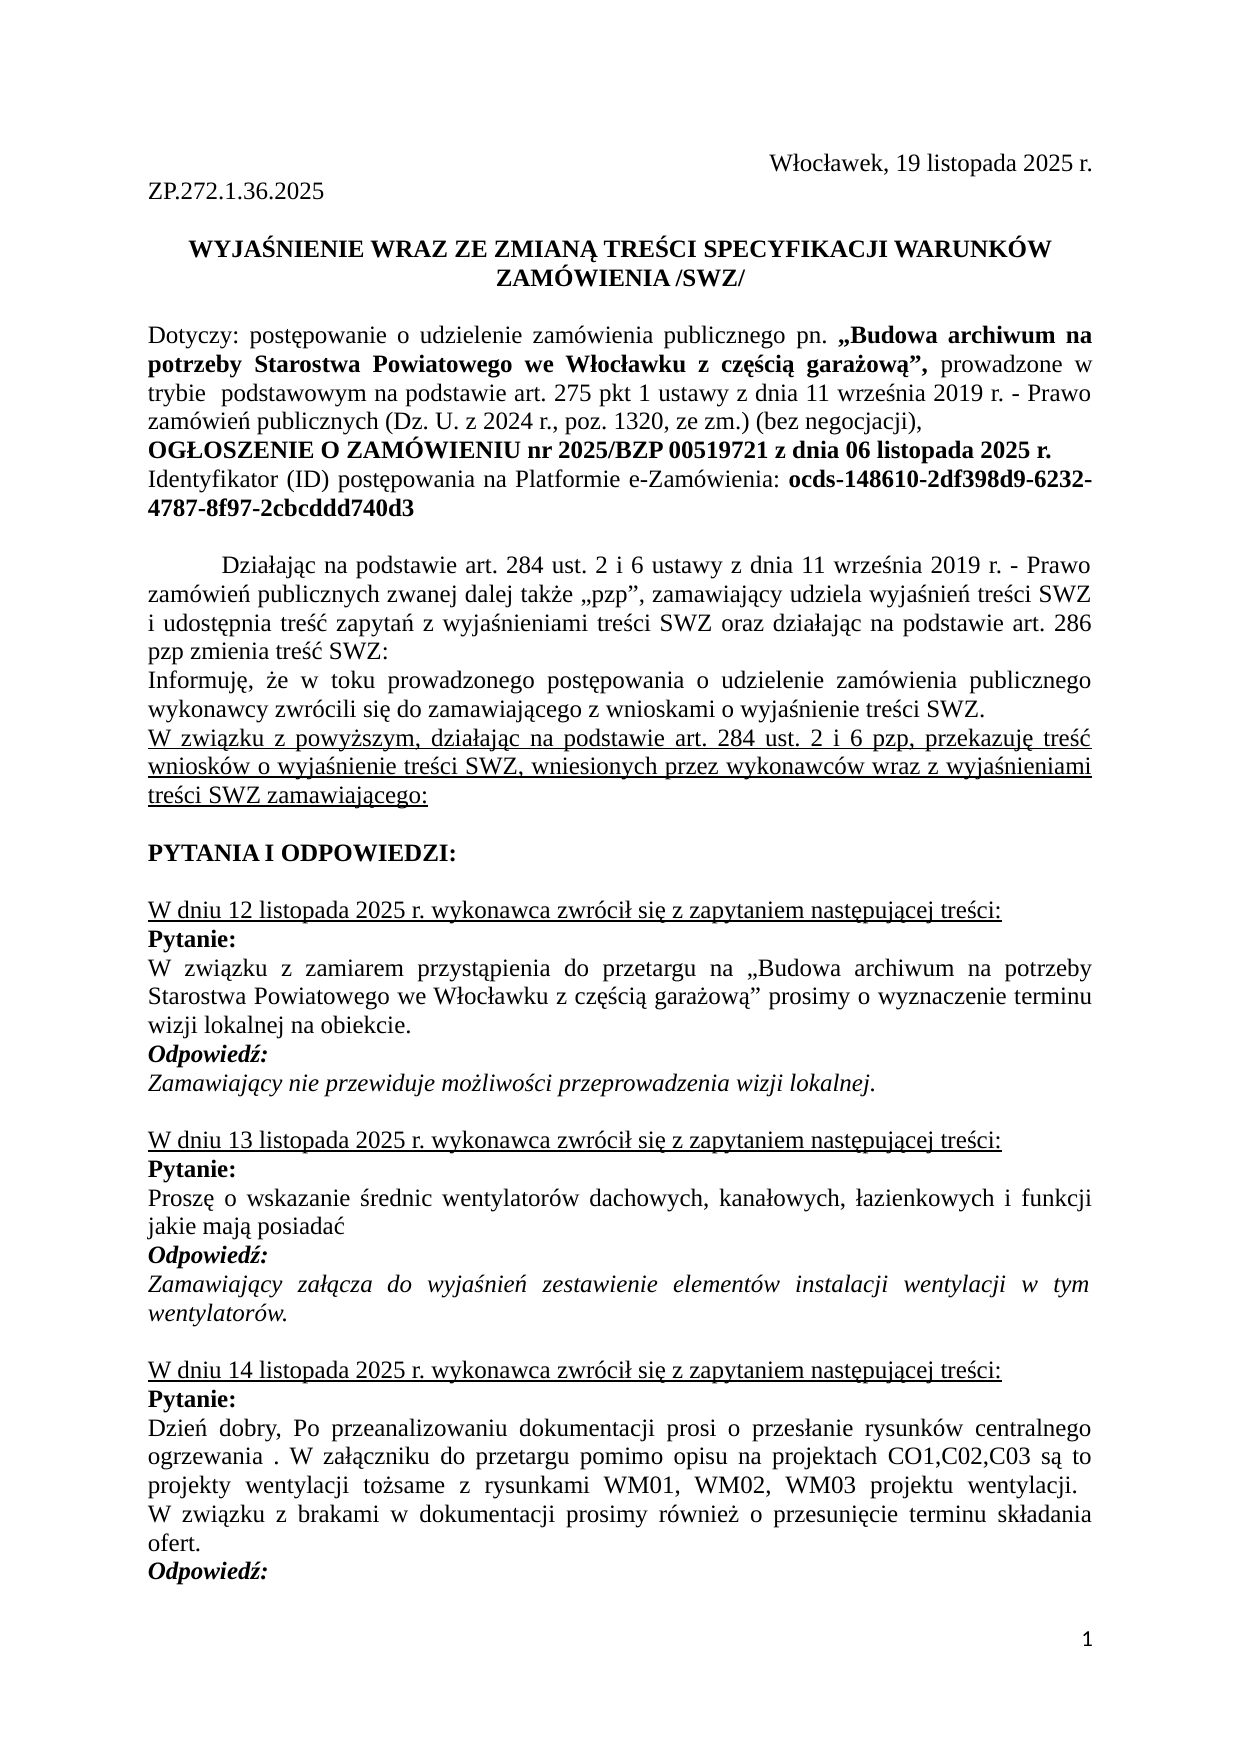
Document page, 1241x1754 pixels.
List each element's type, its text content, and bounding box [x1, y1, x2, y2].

text Odpowiedź: [148, 1039, 1093, 1068]
text OGŁOSZENIE O ZAMÓWIENIU nr 2025/BZP 00519721 z dnia 06 listopada 2025 r. [148, 435, 1093, 464]
text PYTANIA I ODPOWIEDZI: [148, 838, 1093, 866]
text Włocławek, 19 listopada 2025 r. [148, 148, 1093, 176]
text Pytanie: [148, 1154, 1093, 1183]
text Dotyczy: postępowanie o udzielenie zamówienia publicznego pn. „Budowa archiwum na potrzeby Starostwa Powiatowego we Włocławku z częścią garażową”, prowadzone w trybie podstawowym na podstawie art. 275 pkt 1 ustawy z dnia 11 września 2019 r. - Prawo zamówień publicznych (Dz. U. z 2024 r., poz. 1320, ze zm.) (bez negocjacji), [148, 320, 1093, 435]
text Zamawiający załącza do wyjaśnień zestawienie elementów instalacji wentylacji w tym wentylatorów. [148, 1269, 1093, 1326]
text ZP.272.1.36.2025 [148, 176, 1093, 205]
text Pytanie: Dzień dobry, Po przeanalizowaniu dokumentacji prosi o przesłanie rysunków centralnego ogrzewania . W załączniku do przetargu pomimo opisu na projektach CO1,C02,C03 są to projekty wentylacji tożsame z rysunkami WM01, WM02, WM03 projektu wentylacji. W związku z brakami w dokumentacji prosimy również o przesunięcie terminu składania ofert. [148, 1384, 1093, 1556]
text Odpowiedź: [148, 1556, 1093, 1585]
text Identyfikator (ID) postępowania na Platformie e-Zamówienia: ocds-148610-2df398d9-6232-4787-8f97-2cbcddd740d3 [148, 464, 1093, 521]
text Informuję, że w toku prowadzonego postępowania o udzielenie zamówienia publicznego wykonawcy zwrócili się do zamawiającego z wnioskami o wyjaśnienie treści SWZ. [148, 665, 1093, 723]
text W dniu 13 listopada 2025 r. wykonawca zwrócił się z zapytaniem następującej treści: [148, 1125, 1093, 1154]
text W dniu 14 listopada 2025 r. wykonawca zwrócił się z zapytaniem następującej treści: [148, 1355, 1093, 1384]
text Działając na podstawie art. 284 ust. 2 i 6 ustawy z dnia 11 września 2019 r. - Prawo zamówień publicznych zwanej dalej także „pzp”, zamawiający udziela wyjaśnień treści SWZ i udostępnia treść zapytań z wyjaśnieniami treści SWZ oraz działając na podstawie art. 286 pzp zmienia treść SWZ: [148, 550, 1093, 665]
text Zamawiający nie przewiduje możliwości przeprowadzenia wizji lokalnej. [148, 1068, 1093, 1096]
text W związku z zamiarem przystąpienia do przetargu na „Budowa archiwum na potrzeby Starostwa Powiatowego we Włocławku z częścią garażową” prosimy o wyznaczenie terminu wizji lokalnej na obiekcie. [148, 953, 1093, 1039]
text W dniu 12 listopada 2025 r. wykonawca zwrócił się z zapytaniem następującej treści: [148, 895, 1093, 924]
text Pytanie: [148, 924, 1093, 953]
text Odpowiedź: [148, 1240, 1093, 1269]
text W związku z powyższym, działając na podstawie art. 284 ust. 2 i 6 pzp, przekazuję treść wniosków o wyjaśnienie treści SWZ, wniesionych przez wykonawców wraz z wyjaśnieniami treści SWZ zamawiającego: [148, 723, 1093, 809]
text WYJAŚNIENIE WRAZ ZE ZMIANĄ TREŚCI SPECYFIKACJI WARUNKÓW ZAMÓWIENIA /SWZ/ [148, 234, 1093, 291]
text Proszę o wskazanie średnic wentylatorów dachowych, kanałowych, łazienkowych i funkcji jakie mają posiadać [148, 1183, 1093, 1240]
